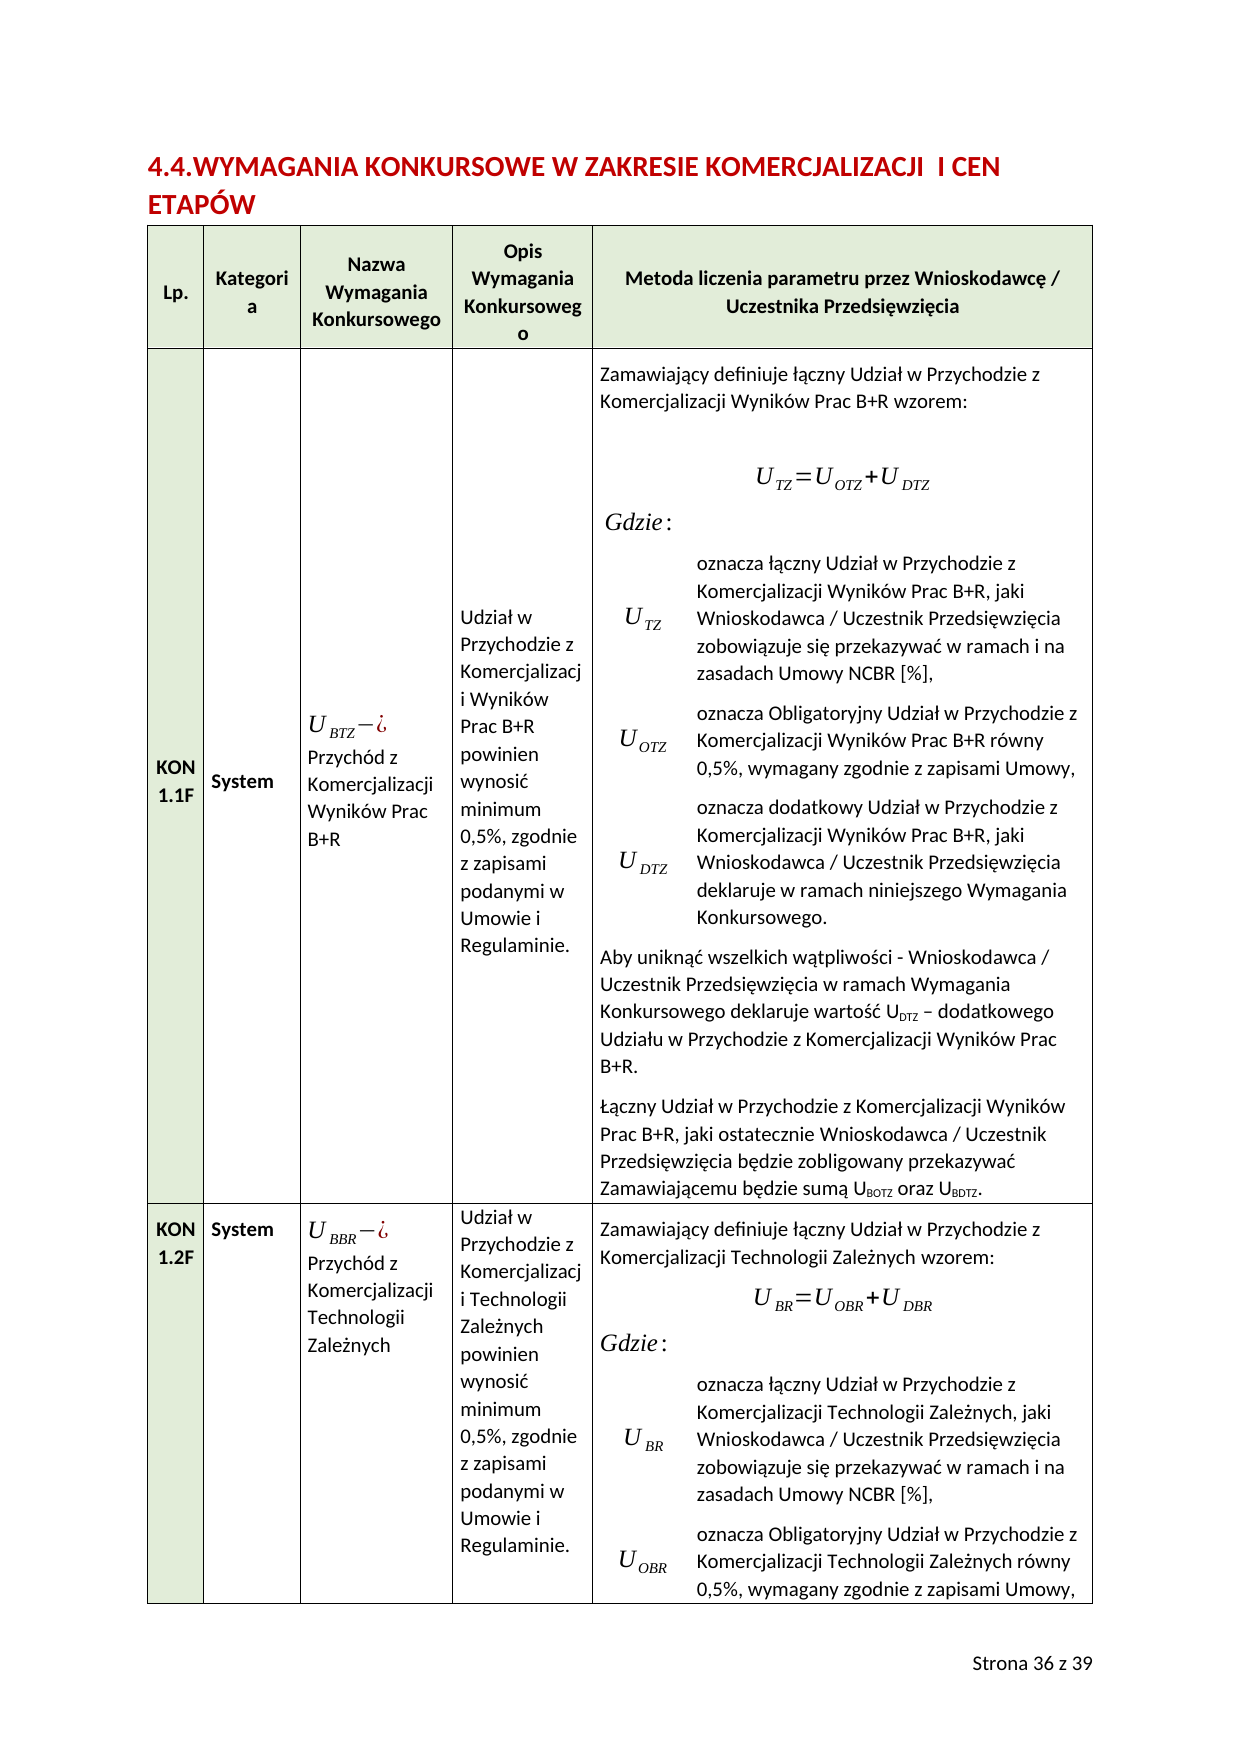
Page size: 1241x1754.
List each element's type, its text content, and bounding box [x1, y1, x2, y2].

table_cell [453, 1204, 592, 1603]
text 4.4.Wymagania Konkursowe w zakresie KOMERCJALIZACJI i cen etapów [148, 148, 1093, 222]
table_cell System [204, 1204, 300, 1603]
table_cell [593, 1204, 1092, 1603]
table_header Kategoria [204, 226, 300, 347]
table_cell System [204, 349, 300, 1203]
table_cell Przychód z Komercjalizacji Wyników Prac B+R [301, 349, 452, 1203]
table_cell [301, 1204, 452, 1603]
table_header Opis Wymagania Konkursowego [453, 226, 592, 347]
table_cell KON 1.2F [148, 1204, 203, 1603]
table_header Metoda liczenia parametru przez Wnioskodawcę / Uczestnika Przedsięwzięcia [593, 226, 1092, 347]
table_cell Udział w Przychodzie z Komercjalizacji Wyników Prac B+R powinien wynosić minimum 0,5%, zgodnie z zapisami podanymi w Umowie i Regulaminie. [453, 349, 592, 1203]
table_header Nazwa Wymagania Konkursowego [301, 226, 452, 347]
table_cell KON 1.1F [148, 349, 203, 1203]
table_cell Zamawiający definiuje łączny Udział w Przychodzie z Komercjalizacji Wyników Prac B+R wzorem: Aby uniknąć wszelkich wątpliwości - Wnioskodawca / Uczestnik Przedsięwzięcia w ramach Wymagania Konkursowego deklaruje wartość UDTZ – dodatkowego Udziału w Przychodzie z Komercjalizacji Wyników Prac B+R. Łączny Udział w Przychodzie z Komercjalizacji Wyników Prac B+R, jaki ostatecznie Wnioskodawca / Uczestnik Przedsięwzięcia będzie zobligowany przekazywać Zamawiającemu będzie sumą UBOTZ oraz UBDTZ. [593, 349, 1092, 1203]
table_header Lp. [148, 226, 203, 347]
